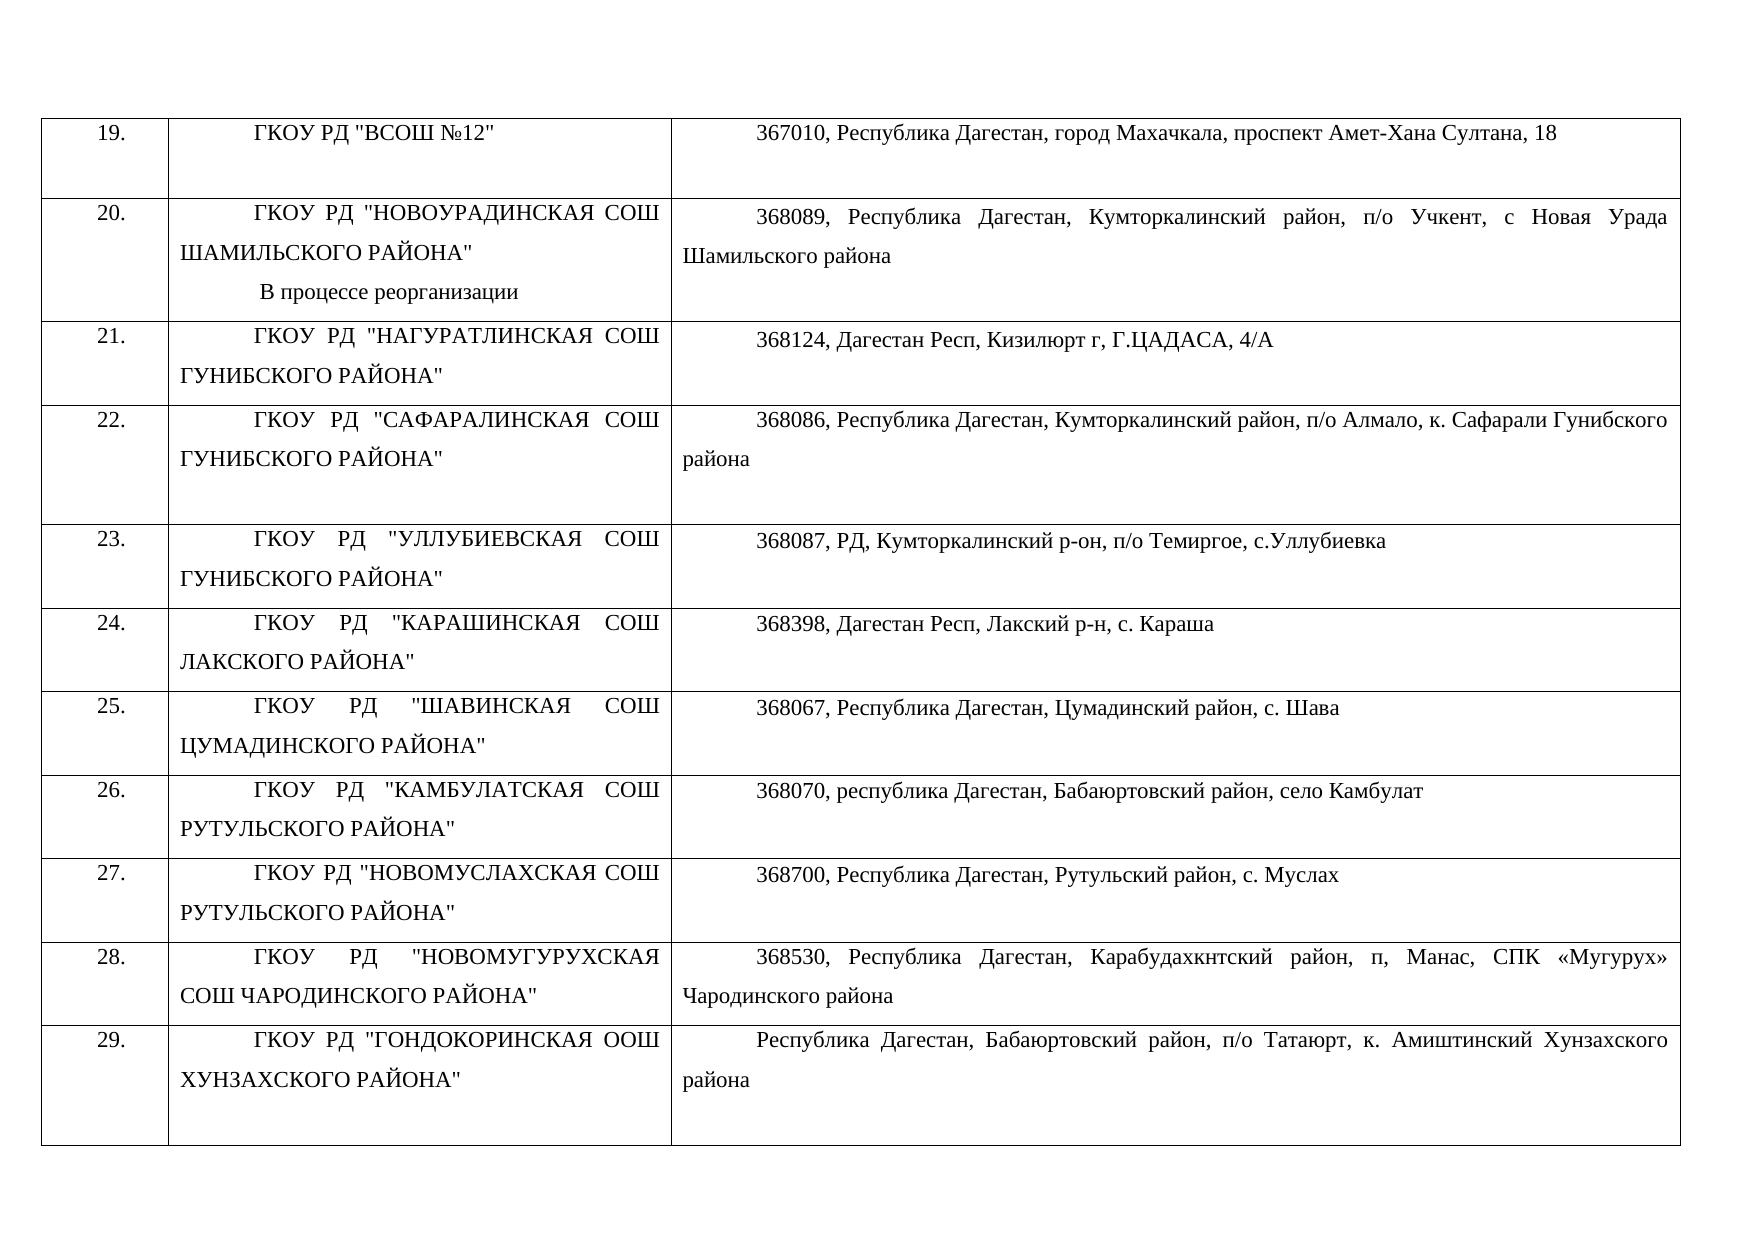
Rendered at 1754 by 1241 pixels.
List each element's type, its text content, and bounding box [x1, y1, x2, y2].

table_cell [42, 406, 168, 524]
table_cell 368086, Республика Дагестан, Кумторкалинский район, п/о Алмало, к. Сафарали Гунибского района [672, 406, 1680, 524]
table_cell 367010, Республика Дагестан, город Махачкала, проспект Амет-Хана Султана, 18 [672, 119, 1680, 198]
table_cell Республика Дагестан, Бабаюртовский район, п/о Татаюрт, к. Амиштинский Хунзахского района [672, 1026, 1680, 1145]
table_cell 368089, Республика Дагестан, Кумторкалинский район, п/о Учкент, с Новая Урада Шамильского района [672, 199, 1680, 321]
table_cell [42, 525, 168, 608]
table_cell ГКОУ РД "НОВОУРАДИНСКАЯ СОШ ШАМИЛЬСКОГО РАЙОНА" В процессе реорганизации [169, 199, 671, 321]
table_cell [42, 609, 168, 691]
table_cell 368070, республика Дагестан, Бабаюртовский район, село Камбулат [672, 776, 1680, 858]
table_cell ГКОУ РД "САФАРАЛИНСКАЯ СОШ ГУНИБСКОГО РАЙОНА" [169, 406, 671, 524]
table_cell 368700, Республика Дагестан, Рутульский район, с. Муслах [672, 859, 1680, 942]
table_cell ГКОУ РД "НАГУРАТЛИНСКАЯ СОШ ГУНИБСКОГО РАЙОНА" [169, 322, 671, 405]
table_cell ГКОУ РД "КАРАШИНСКАЯ СОШ ЛАКСКОГО РАЙОНА" [169, 609, 671, 691]
table_cell ГКОУ РД "ВСОШ №12" [169, 119, 671, 198]
table_cell 368124, Дагестан Респ, Кизилюрт г, Г.ЦАДАСА, 4/А [672, 322, 1680, 405]
table_cell [42, 119, 168, 198]
table_cell [42, 322, 168, 405]
table_cell [42, 859, 168, 942]
table_cell 368067, Республика Дагестан, Цумадинский район, с. Шава [672, 692, 1680, 775]
table_cell [42, 1026, 168, 1145]
table_cell ГКОУ РД "ШАВИНСКАЯ СОШ ЦУМАДИНСКОГО РАЙОНА" [169, 692, 671, 775]
table_cell 368398, Дагестан Респ, Лакский р-н, с. Караша [672, 609, 1680, 691]
table_cell ГКОУ РД "УЛЛУБИЕВСКАЯ СОШ ГУНИБСКОГО РАЙОНА" [169, 525, 671, 608]
table_cell [42, 943, 168, 1025]
table_cell ГКОУ РД "ГОНДОКОРИНСКАЯ ООШ ХУНЗАХСКОГО РАЙОНА" [169, 1026, 671, 1145]
table_cell ГКОУ РД "НОВОМУСЛАХСКАЯ СОШ РУТУЛЬСКОГО РАЙОНА" [169, 859, 671, 942]
table_cell 368087, РД, Кумторкалинский р-он, п/о Темиргое, с.Уллубиевка [672, 525, 1680, 608]
table_cell 368530, Республика Дагестан, Карабудахкнтский район, п, Манас, СПК «Мугурух» Чародинского района [672, 943, 1680, 1025]
table_cell ГКОУ РД "КАМБУЛАТСКАЯ СОШ РУТУЛЬСКОГО РАЙОНА" [169, 776, 671, 858]
table_cell [42, 776, 168, 858]
table_cell ГКОУ РД "НОВОМУГУРУХСКАЯ СОШ ЧАРОДИНСКОГО РАЙОНА" [169, 943, 671, 1025]
table_cell [42, 199, 168, 321]
table_cell [42, 692, 168, 775]
